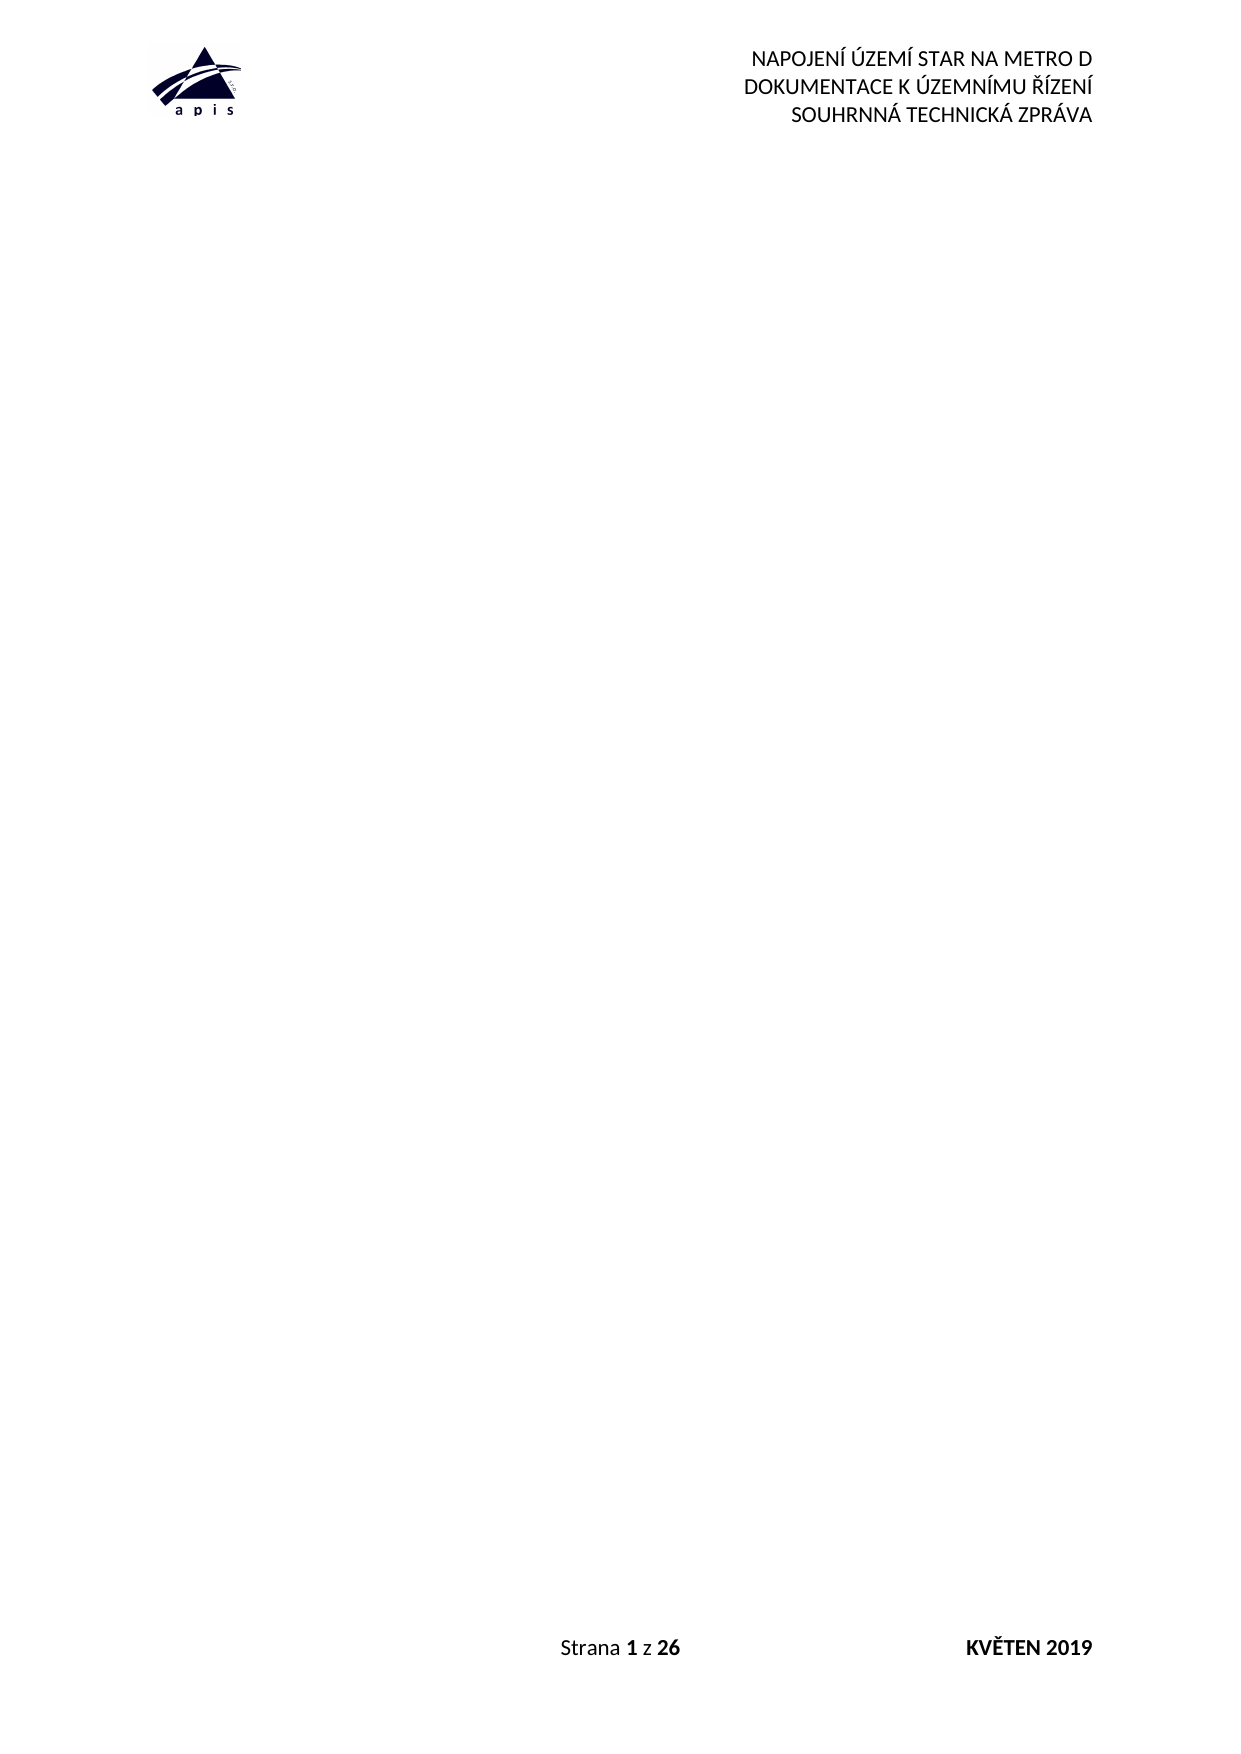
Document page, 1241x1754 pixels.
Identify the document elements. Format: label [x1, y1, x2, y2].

picture [147, 43, 242, 115]
